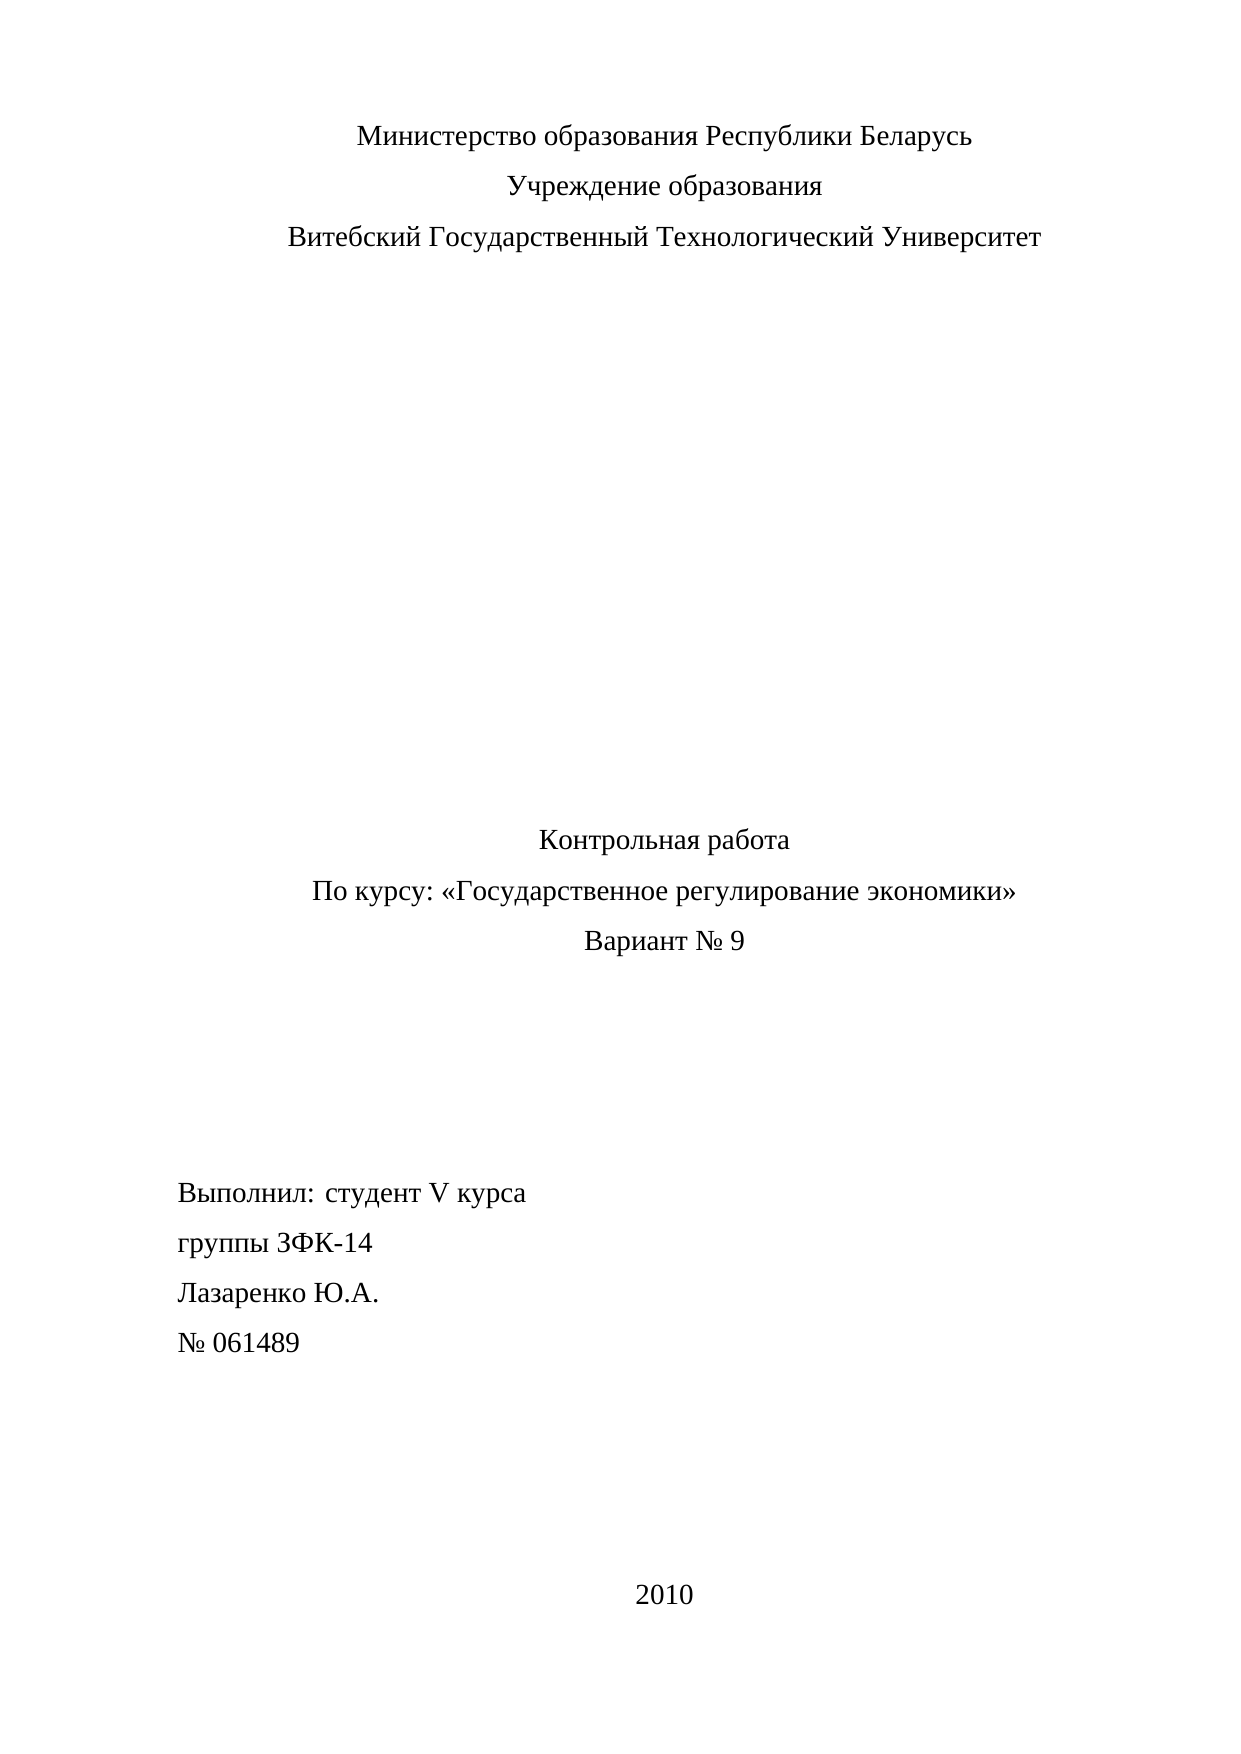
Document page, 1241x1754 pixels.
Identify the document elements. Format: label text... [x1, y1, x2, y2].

text По курсу: «Государственное регулирование экономики» [177, 873, 1152, 906]
text 2010 [177, 1577, 1152, 1611]
text № 061489 [177, 1326, 1152, 1359]
text Вариант № 9 [177, 923, 1152, 957]
text Учреждение образования [177, 168, 1152, 202]
text Министерство образования Республики Беларусь [177, 118, 1152, 152]
text Витебский Государственный Технологический Университет [177, 219, 1152, 252]
text Контрольная работа [177, 822, 1152, 856]
text Лазаренко Ю.А. [177, 1275, 1152, 1309]
text группы ЗФК-14 [177, 1225, 1152, 1258]
text Выполнил: студент V курса [177, 1175, 1152, 1208]
